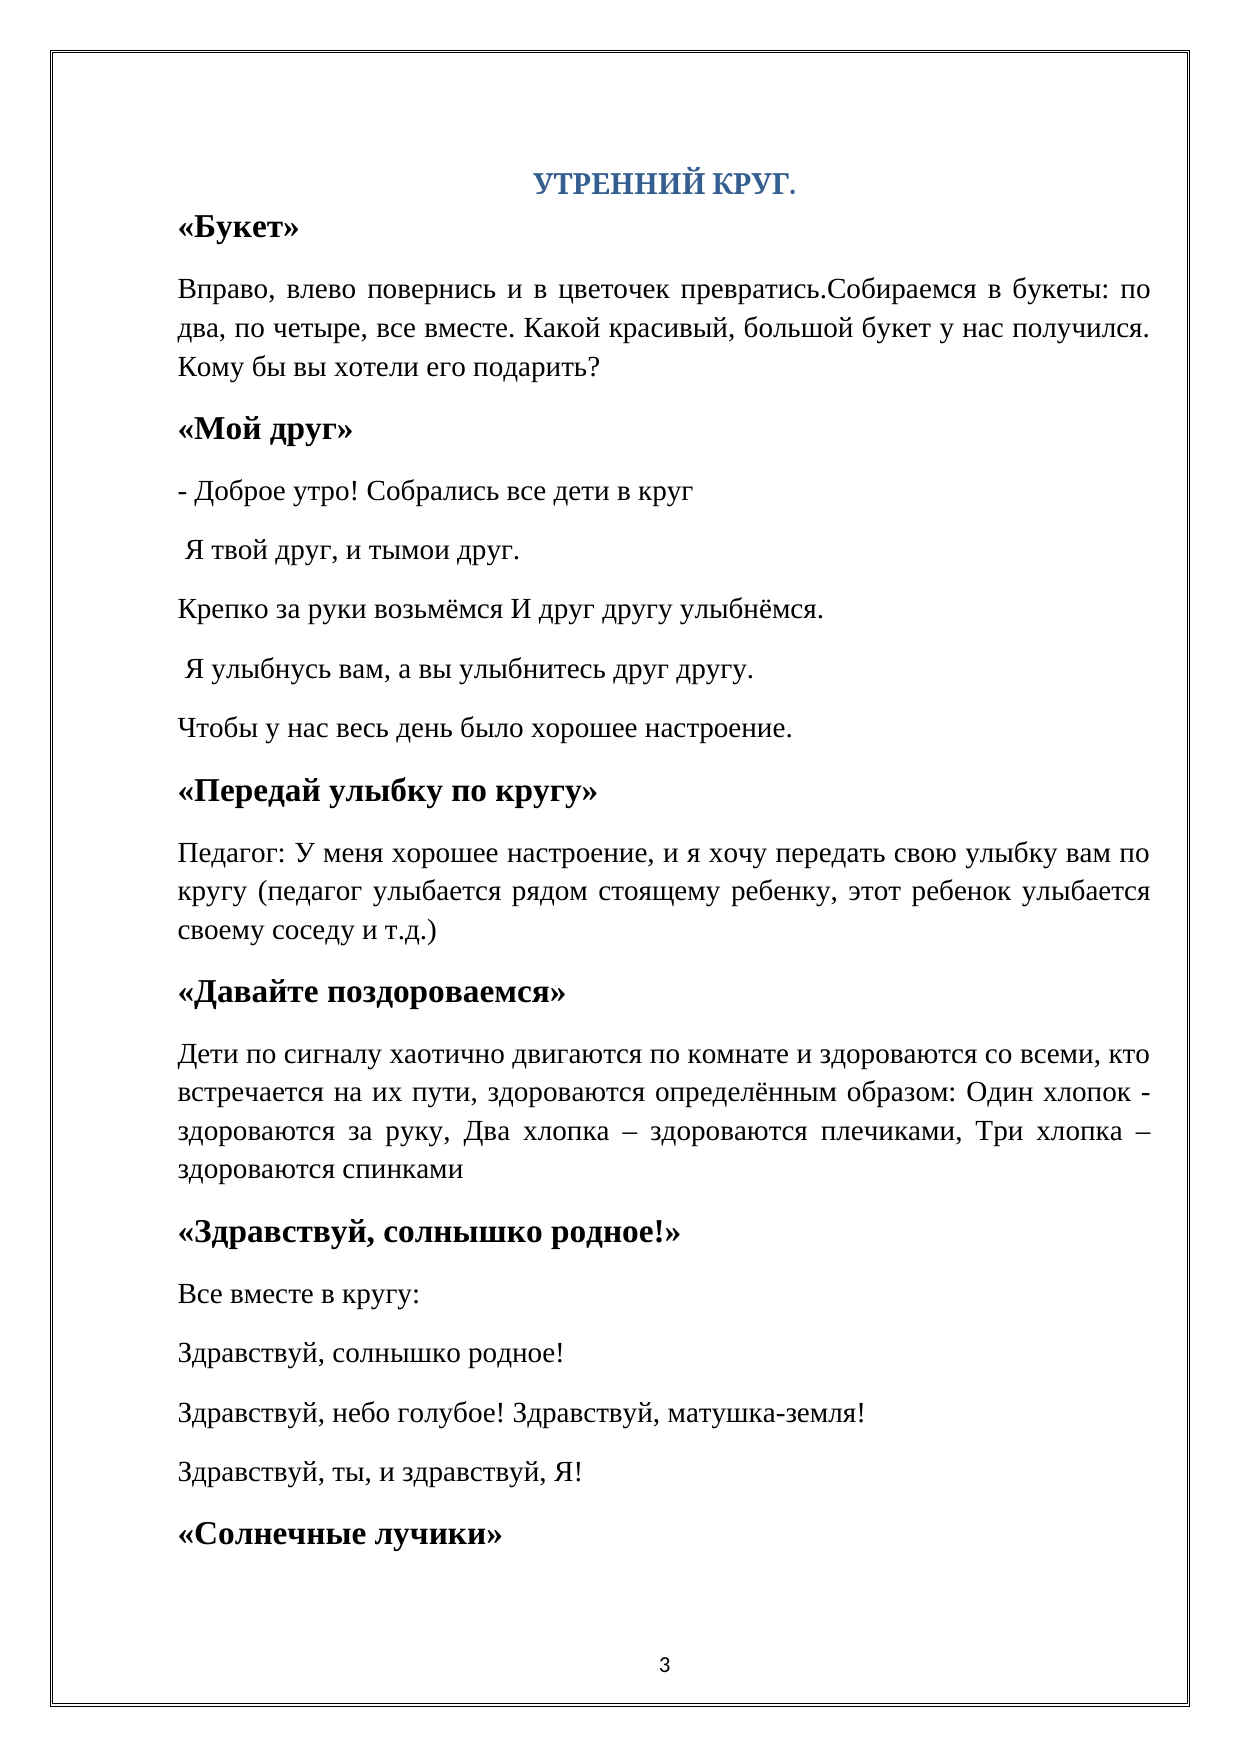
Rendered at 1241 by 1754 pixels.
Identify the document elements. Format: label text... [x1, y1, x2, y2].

text «Передай улыбку по кругу» [177, 770, 1152, 808]
text Дети по сигналу хаотично двигаются по комнате и здороваются со всеми, кто встречается на их пути, здороваются определённым образом: Один хлопок -здороваются за руку, Два хлопка – здороваются плечиками, Три хлопка – здороваются спинками [177, 1036, 1152, 1185]
text «Давайте поздороваемся» [177, 971, 1152, 1009]
text «Мой друг» [177, 408, 1152, 446]
text Крепко за руки возьмёмся И друг другу улыбнёмся. [177, 592, 1152, 625]
text Я улыбнусь вам, а вы улыбнитесь друг другу. [177, 651, 1152, 684]
text Здравствуй, солнышко родное! [177, 1335, 1152, 1369]
text - Доброе утро! Собрались все дети в круг [177, 473, 1152, 506]
text Все вместе в кругу: [177, 1276, 1152, 1309]
subtitle УТРЕННИЙ КРУГ. [177, 168, 1152, 202]
text Здравствуй, небо голубое! Здравствуй, матушка-земля! [177, 1395, 1152, 1428]
text Педагог: У меня хорошее настроение, и я хочу передать свою улыбку вам по кругу (педагог улыбается рядом стоящему ребенку, этот ребенок улыбается своему соседу и т.д.) [177, 835, 1152, 945]
text Здравствуй, ты, и здравствуй, Я! [177, 1454, 1152, 1488]
text Чтобы у нас весь день было хорошее настроение. [177, 710, 1152, 744]
text «Букет» [177, 207, 1152, 245]
text Вправо, влево повернись и в цветочек превратись.Собираемся в букеты: по два, по четыре, все вместе. Какой красивый, большой букет у нас получился. Кому бы вы хотели его подарить? [177, 272, 1152, 382]
text Я твой друг, и тымои друг. [177, 532, 1152, 566]
text «Здравствуй, солнышко родное!» [177, 1211, 1152, 1249]
text «Солнечные лучики» [177, 1513, 1152, 1552]
